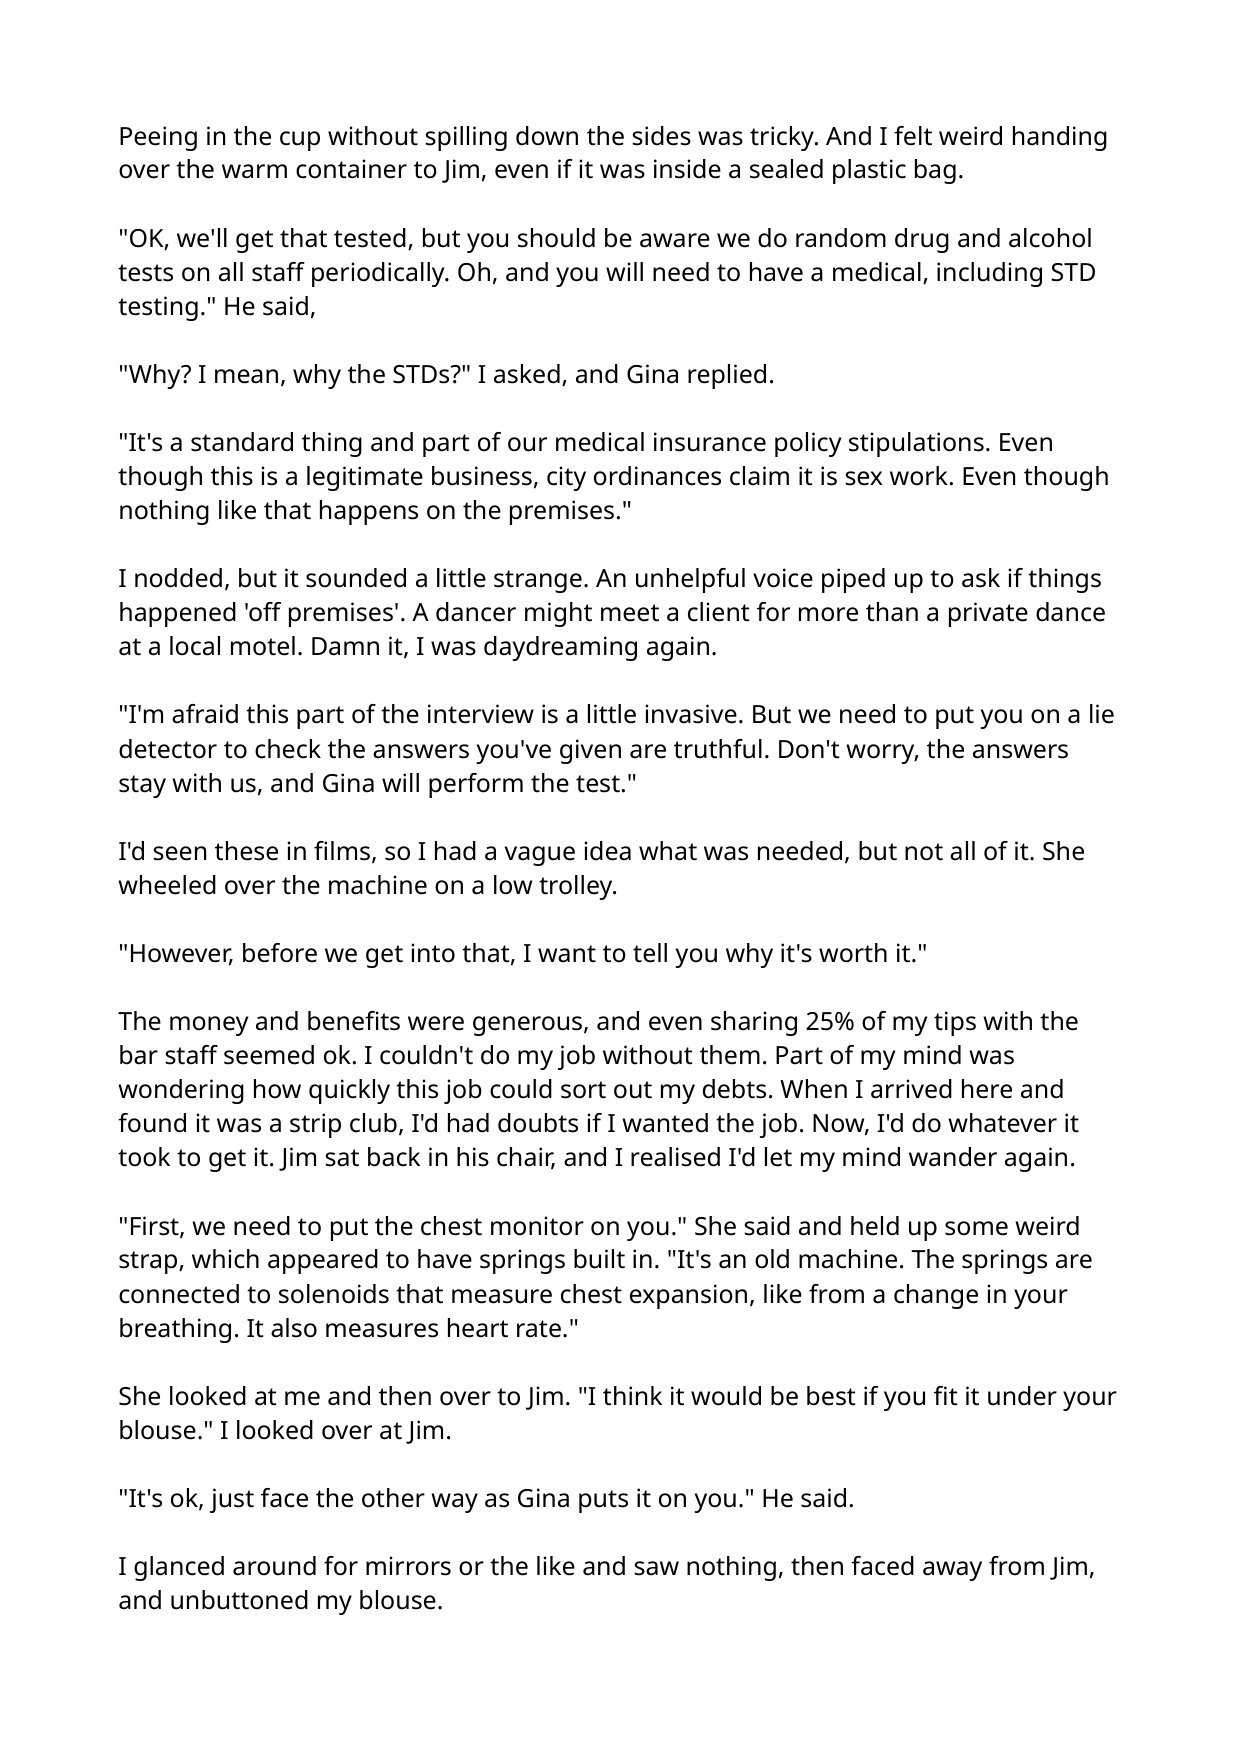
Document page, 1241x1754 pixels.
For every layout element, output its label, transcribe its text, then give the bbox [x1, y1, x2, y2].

text "OK, we'll get that tested, but you should be aware we do random drug and alcohol tests on all staff periodically. Oh, and you will need to have a medical, including STD testing." He said, [118, 220, 1122, 322]
text Peeing in the cup without spilling down the sides was tricky. And I felt weird handing over the warm container to Jim, even if it was inside a sealed plastic bag. [118, 118, 1122, 186]
text She looked at me and then over to Jim. "I think it would be best if you fit it under your blouse." I looked over at Jim. [118, 1378, 1122, 1447]
text "Why? I mean, why the STDs?" I asked, and Gina replied. [118, 357, 1122, 391]
text "First, we need to put the chest monitor on you." She said and held up some weird strap, which appeared to have springs built in. "It's an old machine. The springs are connected to solenoids that measure chest expansion, like from a change in your breathing. It also measures heart rate." [118, 1208, 1122, 1344]
text "It's a standard thing and part of our medical insurance policy stipulations. Even though this is a legitimate business, city ordinances claim it is sex work. Even though nothing like that happens on the premises." [118, 425, 1122, 527]
text The money and benefits were generous, and even sharing 25% of my tips with the bar staff seemed ok. I couldn't do my job without them. Part of my mind was wondering how quickly this job could sort out my debts. When I arrived here and found it was a strip club, I'd had doubts if I wanted the job. Now, I'd do whatever it took to get it. Jim sat back in his chair, and I realised I'd let my mind wander again. [118, 1004, 1122, 1174]
text I'd seen these in films, so I had a vague idea what was needed, but not all of it. She wheeled over the machine on a low trolley. [118, 833, 1122, 902]
text I nodded, but it sounded a little strange. An unhelpful voice piped up to ask if things happened 'off premises'. A dancer might meet a client for more than a private dance at a local motel. Damn it, I was daydreaming again. [118, 561, 1122, 663]
text I glanced around for mirrors or the like and saw nothing, then faced away from Jim, and unbuttoned my blouse. [118, 1549, 1122, 1617]
text "It's ok, just face the other way as Gina puts it on you." He said. [118, 1481, 1122, 1515]
text "However, before we get into that, I want to tell you why it's worth it." [118, 936, 1122, 970]
text "I'm afraid this part of the interview is a little invasive. But we need to put you on a lie detector to check the answers you've given are truthful. Don't worry, the answers stay with us, and Gina will perform the test." [118, 697, 1122, 799]
